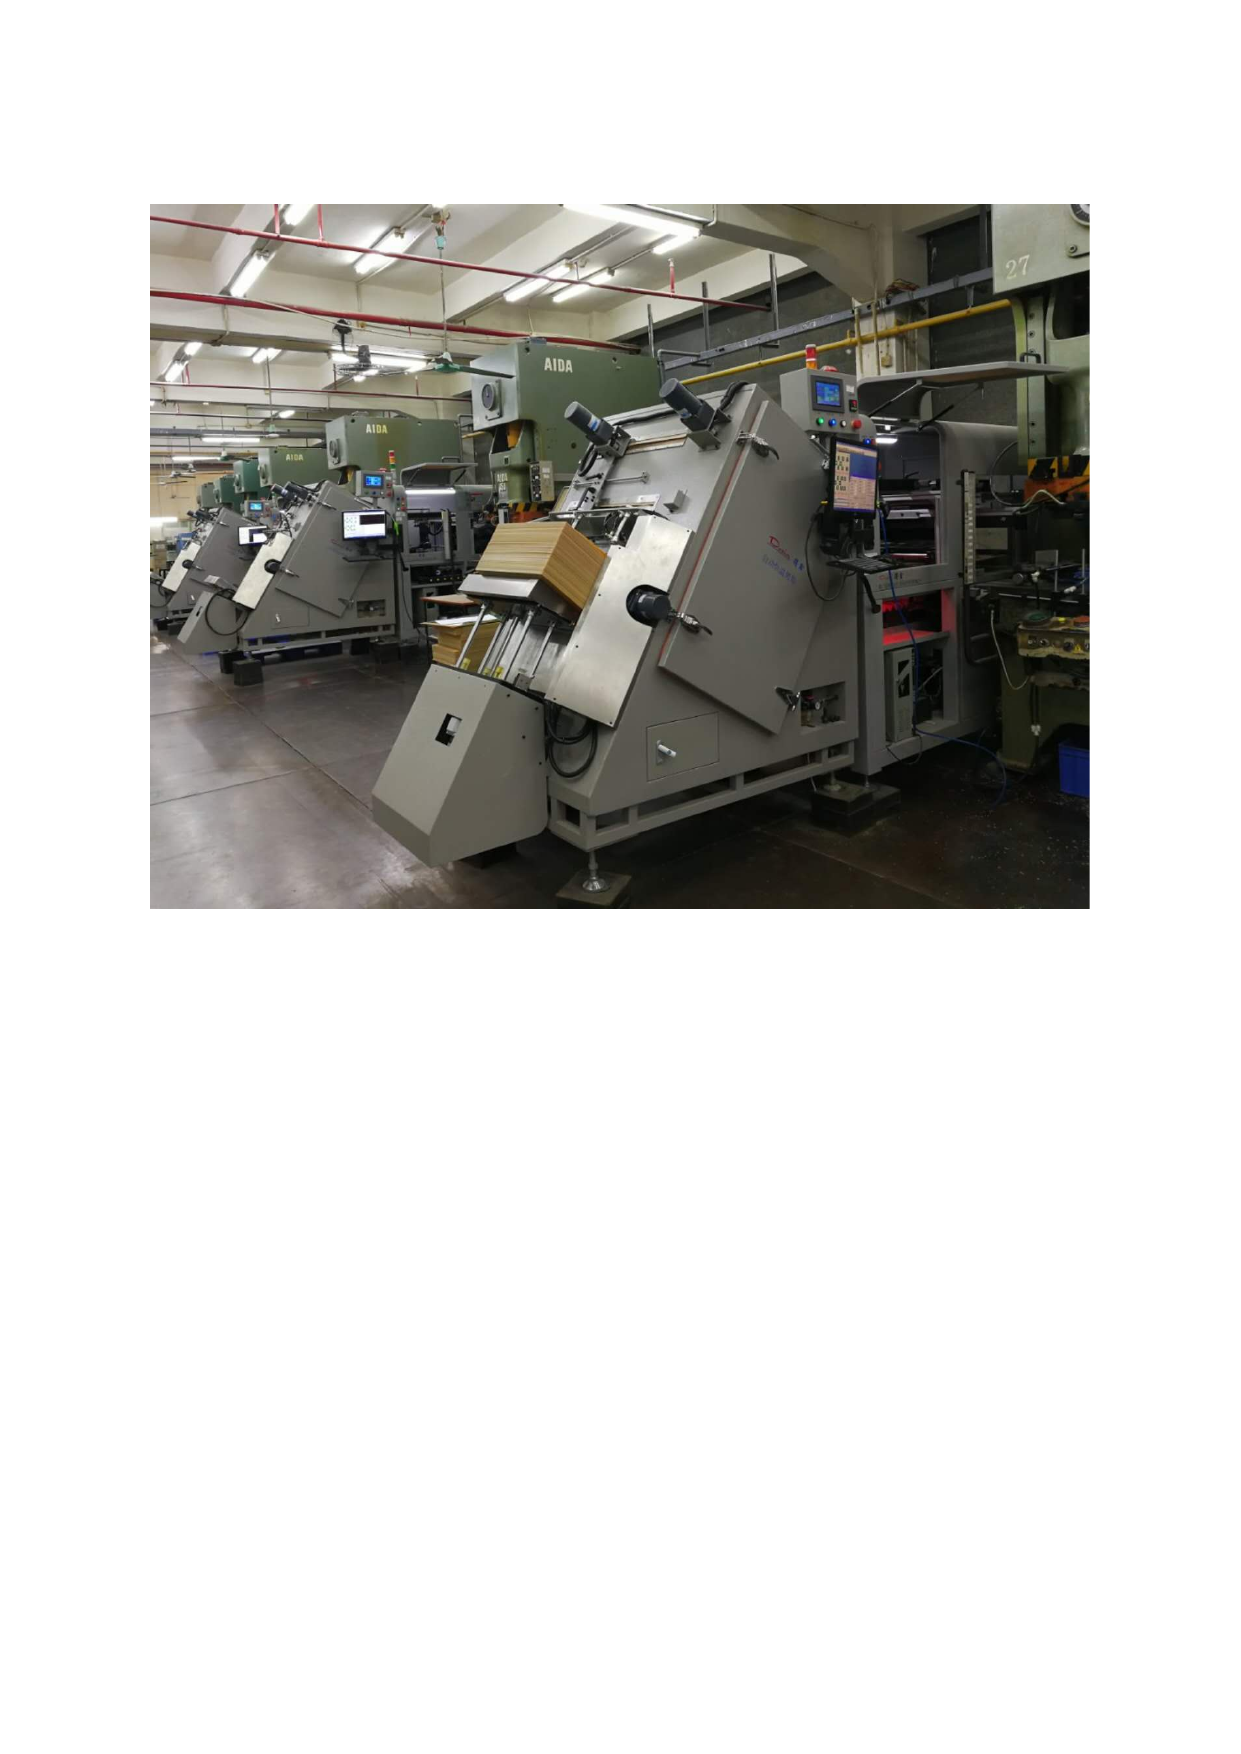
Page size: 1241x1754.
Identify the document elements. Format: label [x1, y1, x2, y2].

picture [150, 204, 1090, 909]
